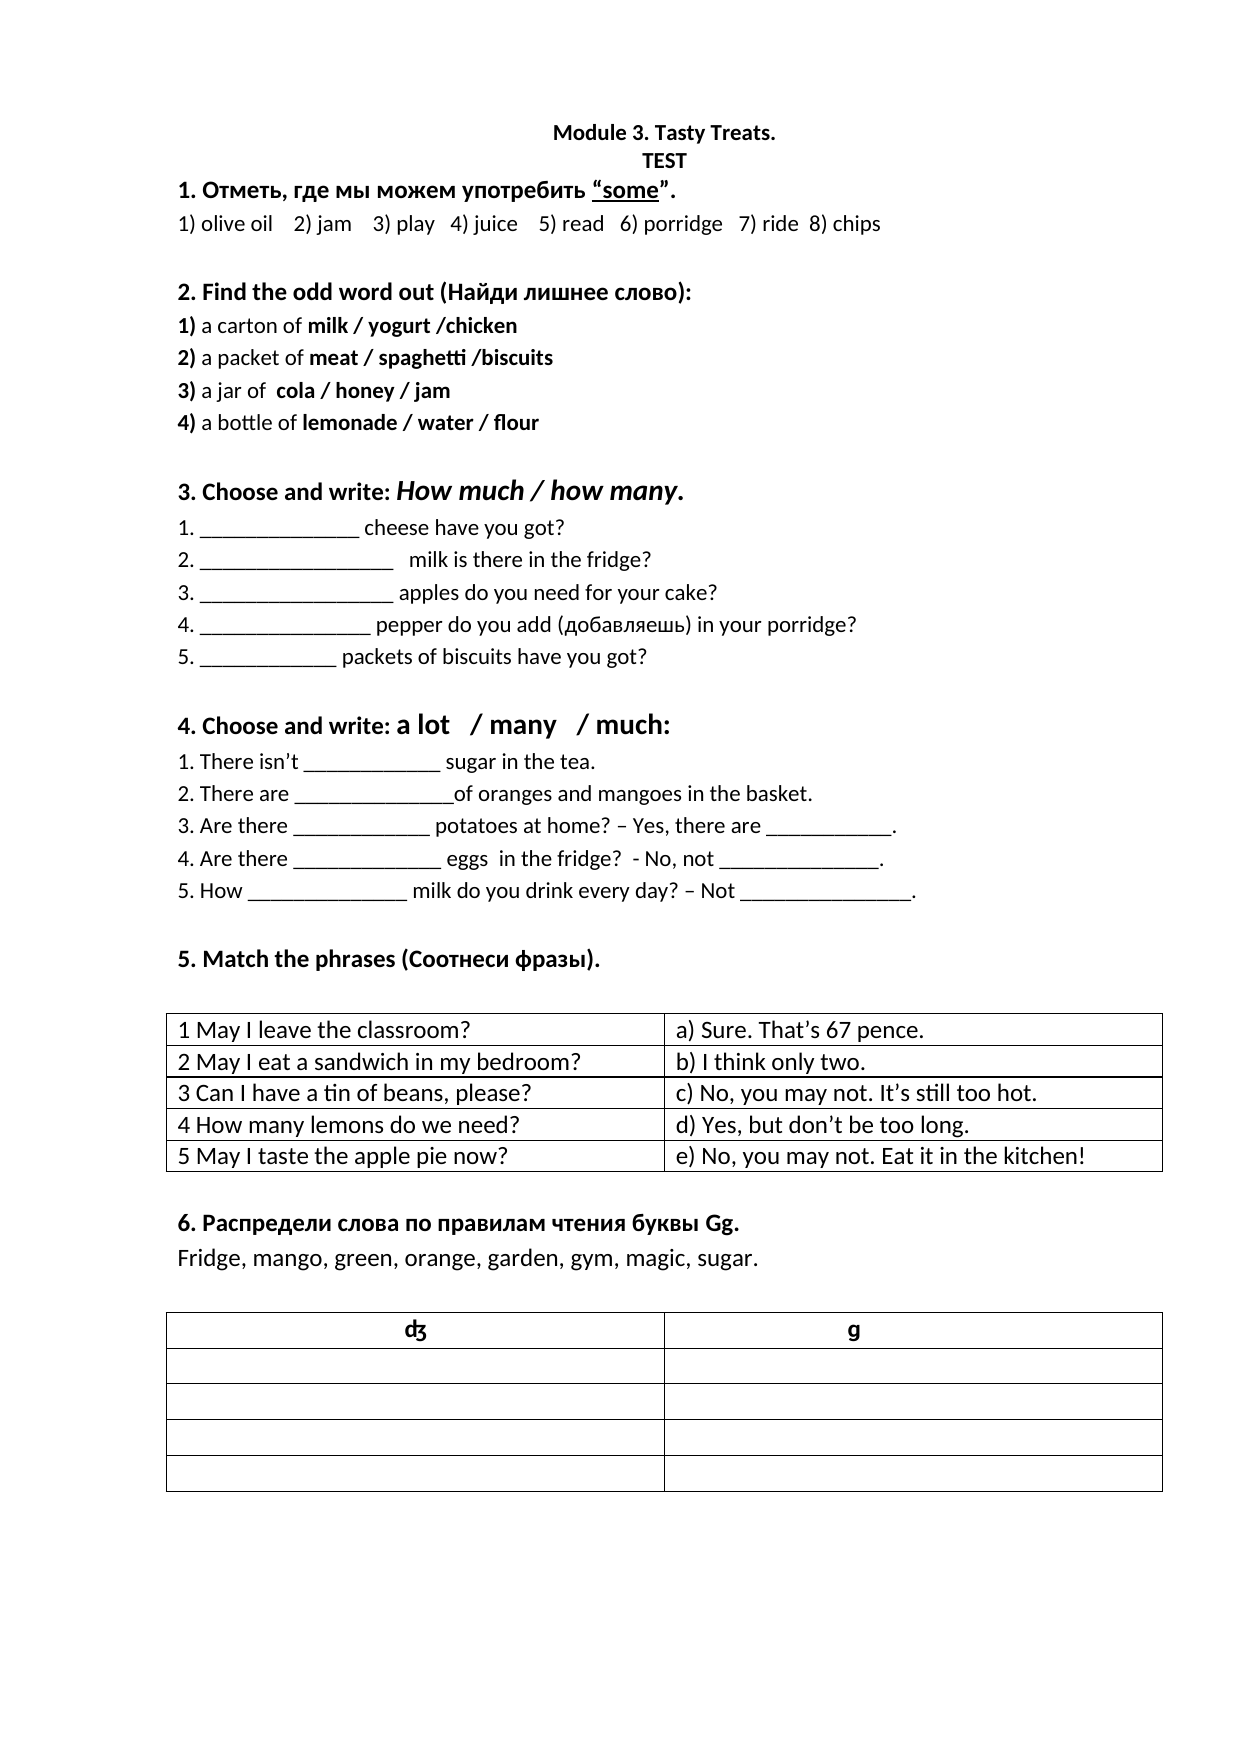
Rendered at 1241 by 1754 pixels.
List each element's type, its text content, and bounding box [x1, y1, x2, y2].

text 1) a carton of milk / yogurt /chicken [177, 311, 1152, 339]
table_cell [167, 1456, 664, 1491]
table_header ʤ [167, 1313, 664, 1347]
text 4. _______________ pepper do you add (добавляешь) in your porridge? [177, 610, 1152, 638]
table_cell e) No, you may not. Eat it in the kitchen! [665, 1141, 1162, 1171]
text 2. There are ______________of oranges and mangoes in the basket. [177, 779, 1152, 807]
text 3) a jar of cola / honey / jam [177, 376, 1152, 404]
table_cell b) I think only two. [665, 1046, 1162, 1076]
table_cell [665, 1456, 1162, 1491]
table_cell [665, 1384, 1162, 1419]
table_cell 2 May I eat a sandwich in my bedroom? [167, 1046, 664, 1076]
text 2. _________________ milk is there in the fridge? [177, 545, 1152, 573]
table_cell 3 Can I have a tin of beans, please? [167, 1078, 664, 1108]
text 4. Are there _____________ eggs in the fridge? - No, not ______________. [177, 844, 1152, 872]
table_cell [665, 1349, 1162, 1383]
text 5. Match the phrases (Соотнеси фразы). [177, 943, 1152, 974]
table_cell 5 May I taste the apple pie now? [167, 1141, 664, 1171]
text 1) olive oil 2) jam 3) play 4) juice 5) read 6) porridge 7) ride 8) chips [177, 209, 1152, 237]
table_cell c) No, you may not. It’s still too hot. [665, 1078, 1162, 1108]
text 4. Choose and write: a lot / many / much: [177, 706, 1152, 742]
table_cell [167, 1420, 664, 1455]
text 3. Choose and write: How much / how many. [177, 472, 1152, 508]
table_cell [167, 1349, 664, 1383]
text 3. Are there ____________ potatoes at home? – Yes, there are ___________. [177, 812, 1152, 840]
table_header a) Sure. That’s 67 pence. [665, 1014, 1162, 1045]
table_cell 4 How many lemons do we need? [167, 1109, 664, 1139]
text 5. How ______________ milk do you drink every day? – Not _______________. [177, 876, 1152, 904]
table_header 1 May I leave the classroom? [167, 1014, 664, 1045]
table_cell d) Yes, but don’t be too long. [665, 1109, 1162, 1139]
table_cell [167, 1384, 664, 1419]
table_header ɡ [665, 1313, 1162, 1347]
text 2) a packet of meat / spaghetti /biscuits [177, 343, 1152, 372]
text 1. ______________ cheese have you got? [177, 513, 1152, 541]
text Fridge, mango, green, orange, garden, gym, magic, sugar. [177, 1242, 1152, 1273]
text Module 3. Tasty Treats. [177, 118, 1152, 146]
text 2. Find the odd word out (Найди лишнее слово): [177, 276, 1152, 307]
text 1. There isn’t ____________ sugar in the tea. [177, 747, 1152, 775]
text 3. _________________ apples do you need for your cake? [177, 578, 1152, 606]
text 1. Отметь, где мы можем употребить “some”. [177, 174, 1152, 205]
text 5. ____________ packets of biscuits have you got? [177, 642, 1152, 670]
text 4) a bottle of lemonade / water / flour [177, 408, 1152, 436]
text TEST [177, 146, 1152, 174]
text 6. Распредели слова по правилам чтения буквы Gg. [177, 1207, 1152, 1238]
table_cell [665, 1420, 1162, 1455]
